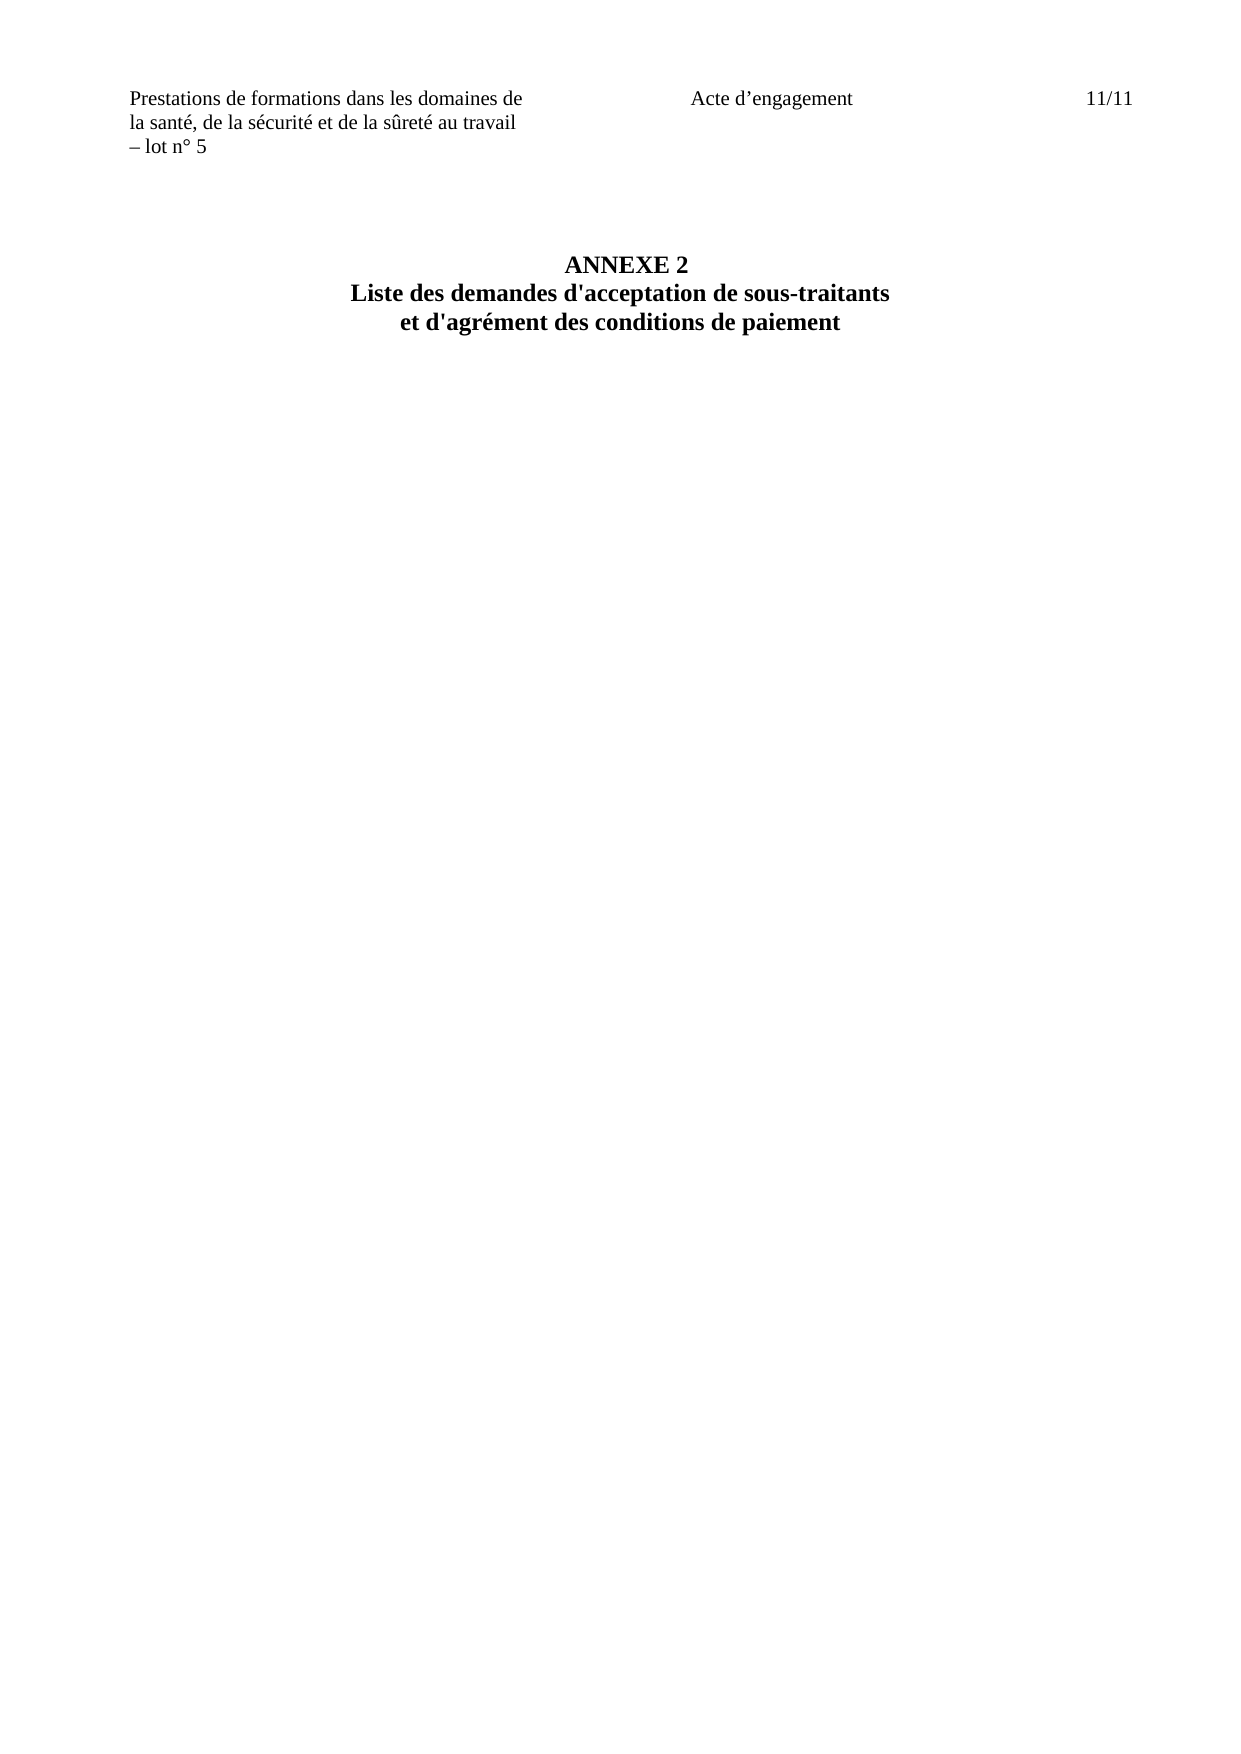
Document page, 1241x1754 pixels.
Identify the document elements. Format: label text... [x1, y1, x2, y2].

text ANNEXE 2 Liste des demandes d'acceptation de sous-traitants et d'agrément des conditions de paiement [148, 250, 1093, 336]
